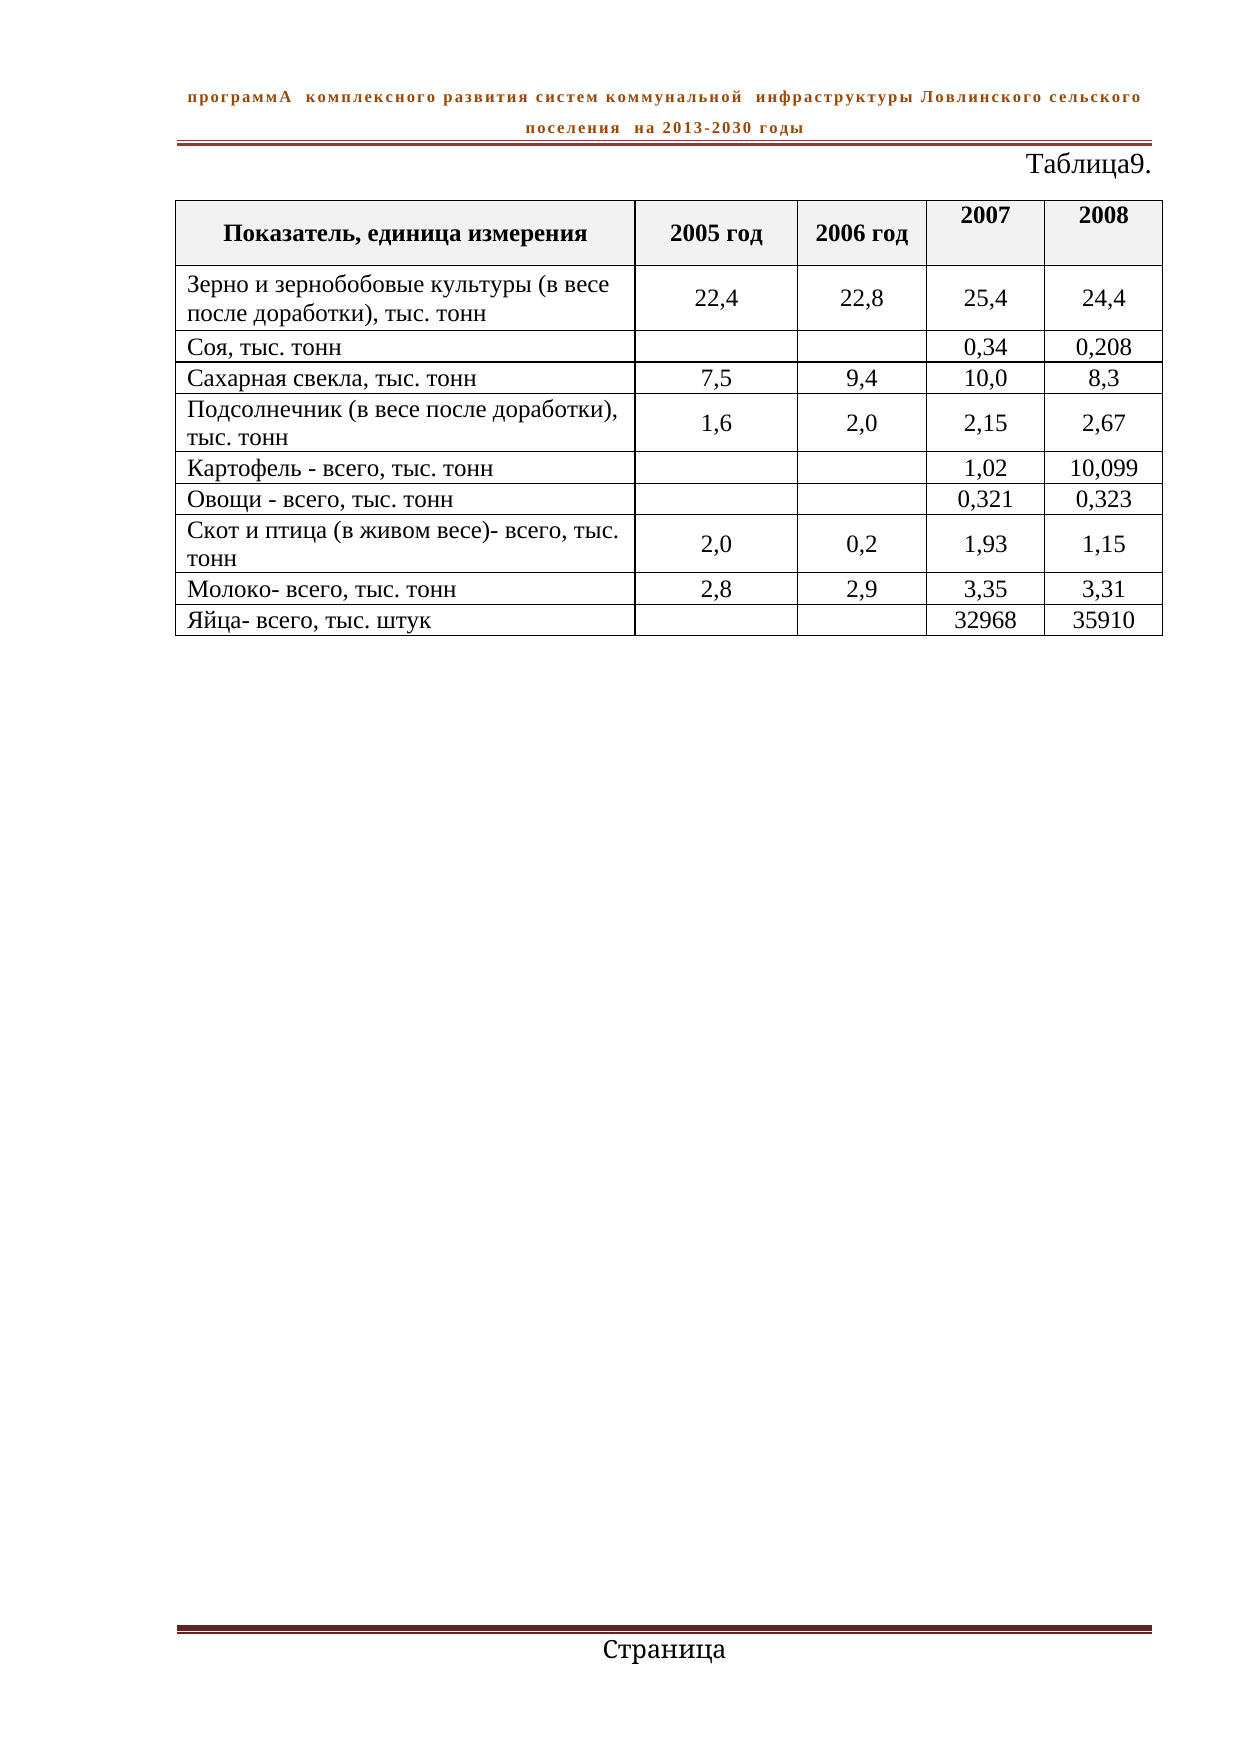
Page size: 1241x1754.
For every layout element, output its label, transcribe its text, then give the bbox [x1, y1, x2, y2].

table_cell 2,67 [1045, 394, 1162, 451]
table_cell [798, 484, 926, 514]
table_cell 10,099 [1045, 452, 1162, 482]
table_header 2007 [927, 201, 1044, 264]
table_cell 24,4 [1045, 266, 1162, 330]
table_cell Сахарная свекла, тыс. тонн [176, 363, 634, 393]
table_cell 2,15 [927, 394, 1044, 451]
table_cell Яйца- всего, тыс. штук [176, 605, 634, 635]
table_cell Молоко- всего, тыс. тонн [176, 573, 634, 603]
table_cell 1,02 [927, 452, 1044, 482]
table_cell Соя, тыс. тонн [176, 331, 634, 361]
table_cell 25,4 [927, 266, 1044, 330]
table_cell 22,8 [798, 266, 926, 330]
table_cell 9,4 [798, 363, 926, 393]
table_cell [636, 452, 797, 482]
table_cell 35910 [1045, 605, 1162, 635]
table_cell 7,5 [636, 363, 797, 393]
table_cell 1,93 [927, 515, 1044, 572]
table_cell 2,8 [636, 573, 797, 603]
table_cell 1,6 [636, 394, 797, 451]
table_cell 3,35 [927, 573, 1044, 603]
table_header 2006 год [798, 201, 926, 264]
table_cell [798, 605, 926, 635]
table_cell [798, 331, 926, 361]
table_cell [636, 484, 797, 514]
table_cell Подсолнечник (в весе после доработки), тыс. тонн [176, 394, 634, 451]
table_cell 3,31 [1045, 573, 1162, 603]
table_cell 32968 [927, 605, 1044, 635]
table_cell Овощи - всего, тыс. тонн [176, 484, 634, 514]
table_cell 10,0 [927, 363, 1044, 393]
table_cell 0,321 [927, 484, 1044, 514]
table_cell Скот и птица (в живом весе)- всего, тыс. тонн [176, 515, 634, 572]
table_cell 0,2 [798, 515, 926, 572]
table_cell 0,34 [927, 331, 1044, 361]
table_header Показатель, единица измерения [176, 201, 634, 264]
table_cell [636, 605, 797, 635]
table_cell 2,9 [798, 573, 926, 603]
table_header 2008 [1045, 201, 1162, 264]
table_cell Зерно и зернобобовые культуры (в весе после доработки), тыс. тонн [176, 266, 634, 330]
table_cell 0,323 [1045, 484, 1162, 514]
table_cell 0,208 [1045, 331, 1162, 361]
table_cell 2,0 [798, 394, 926, 451]
text Таблица9. [177, 146, 1152, 179]
table_header 2005 год [636, 201, 797, 264]
table_cell [636, 331, 797, 361]
table_cell 8,3 [1045, 363, 1162, 393]
table_cell 1,15 [1045, 515, 1162, 572]
table_cell [798, 452, 926, 482]
table_cell 2,0 [636, 515, 797, 572]
table_cell 22,4 [636, 266, 797, 330]
table_cell Картофель - всего, тыс. тонн [176, 452, 634, 482]
